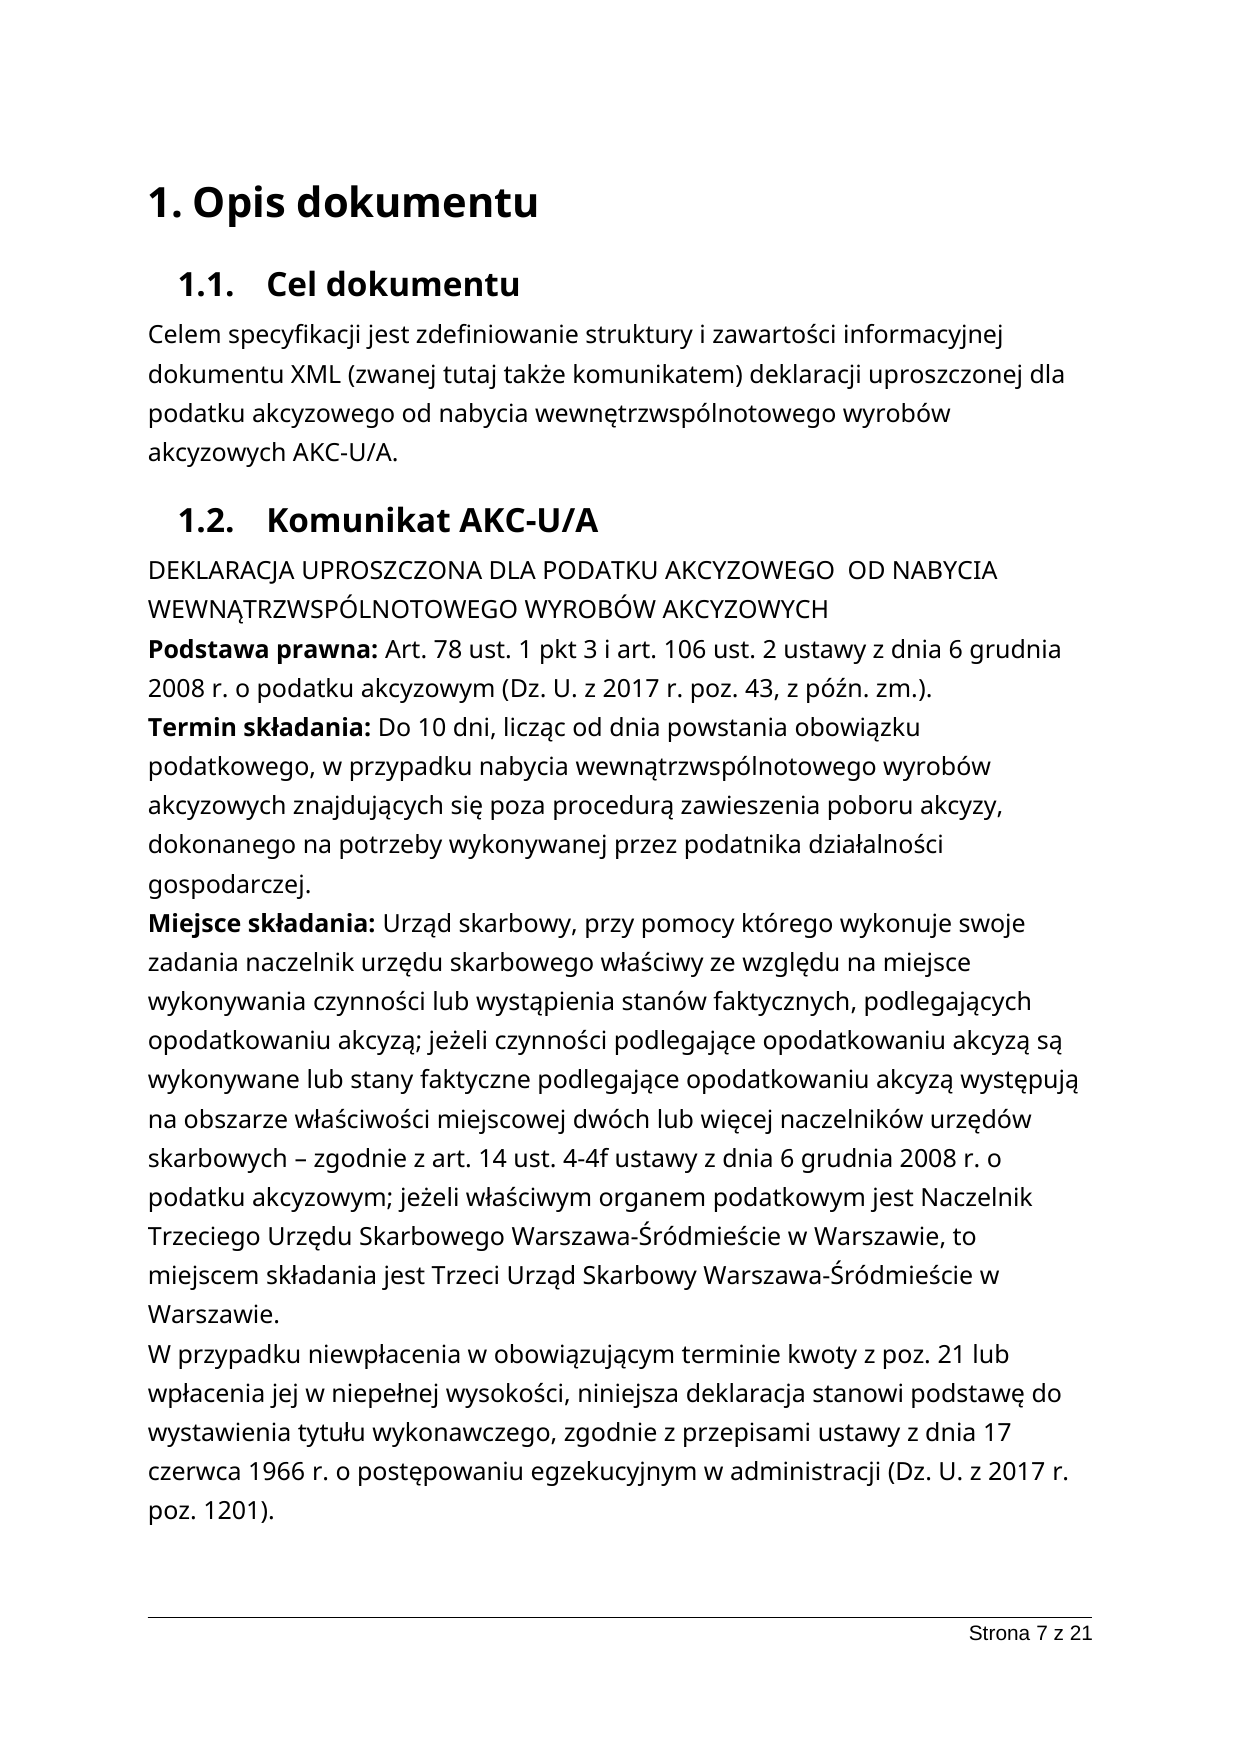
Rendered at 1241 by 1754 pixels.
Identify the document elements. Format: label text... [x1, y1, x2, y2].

text Celem specyfikacji jest zdefiniowanie struktury i zawartości informacyjnej dokumentu XML (zwanej tutaj także komunikatem) deklaracji uproszczonej dla podatku akcyzowego od nabycia wewnętrzwspólnotowego wyrobów akcyzowych AKC-U/A. [148, 317, 1092, 469]
text Termin składania: Do 10 dni, licząc od dnia powstania obowiązku podatkowego, w przypadku nabycia wewnątrzwspólnotowego wyrobów akcyzowych znajdujących się poza procedurą zawieszenia poboru akcyzy, dokonanego na potrzeby wykonywanej przez podatnika działalności gospodarczej. [148, 709, 1092, 900]
text Miejsce składania: Urząd skarbowy, przy pomocy którego wykonuje swoje zadania naczelnik urzędu skarbowego właściwy ze względu na miejsce wykonywania czynności lub wystąpienia stanów faktycznych, podlegających opodatkowaniu akcyzą; jeżeli czynności podlegające opodatkowaniu akcyzą są wykonywane lub stany faktyczne podlegające opodatkowaniu akcyzą występują na obszarze właściwości miejscowej dwóch lub więcej naczelników urzędów skarbowych – zgodnie z art. 14 ust. 4-4f ustawy z dnia 6 grudnia 2008 r. o podatku akcyzowym; jeżeli właściwym organem podatkowym jest Naczelnik Trzeciego Urzędu Skarbowego Warszawa-Śródmieście w Warszawie, to miejscem składania jest Trzeci Urząd Skarbowy Warszawa-Śródmieście w Warszawie. [148, 905, 1092, 1331]
text DEKLARACJA UPROSZCZONA DLA PODATKU AKCYZOWEGO OD NABYCIA WEWNĄTRZWSPÓLNOTOWEGO WYROBÓW AKCYZOWYCH [148, 553, 1092, 626]
subtitle Komunikat AKC-U/A [177, 499, 1092, 540]
text W przypadku niewpłacenia w obowiązującym terminie kwoty z poz. 21 lub wpłacenia jej w niepełnej wysokości, niniejsza deklaracja stanowi podstawę do wystawienia tytułu wykonawczego, zgodnie z przepisami ustawy z dnia 17 czerwca 1966 r. o postępowaniu egzekucyjnym w administracji (Dz. U. z 2017 r. poz. 1201). [148, 1336, 1092, 1527]
text Podstawa prawna: Art. 78 ust. 1 pkt 3 i art. 106 ust. 2 ustawy z dnia 6 grudnia 2008 r. o podatku akcyzowym (Dz. U. z 2017 r. poz. 43, z późn. zm.). [148, 631, 1092, 704]
subtitle Cel dokumentu [177, 263, 1092, 304]
subtitle Opis dokumentu [148, 173, 1092, 229]
